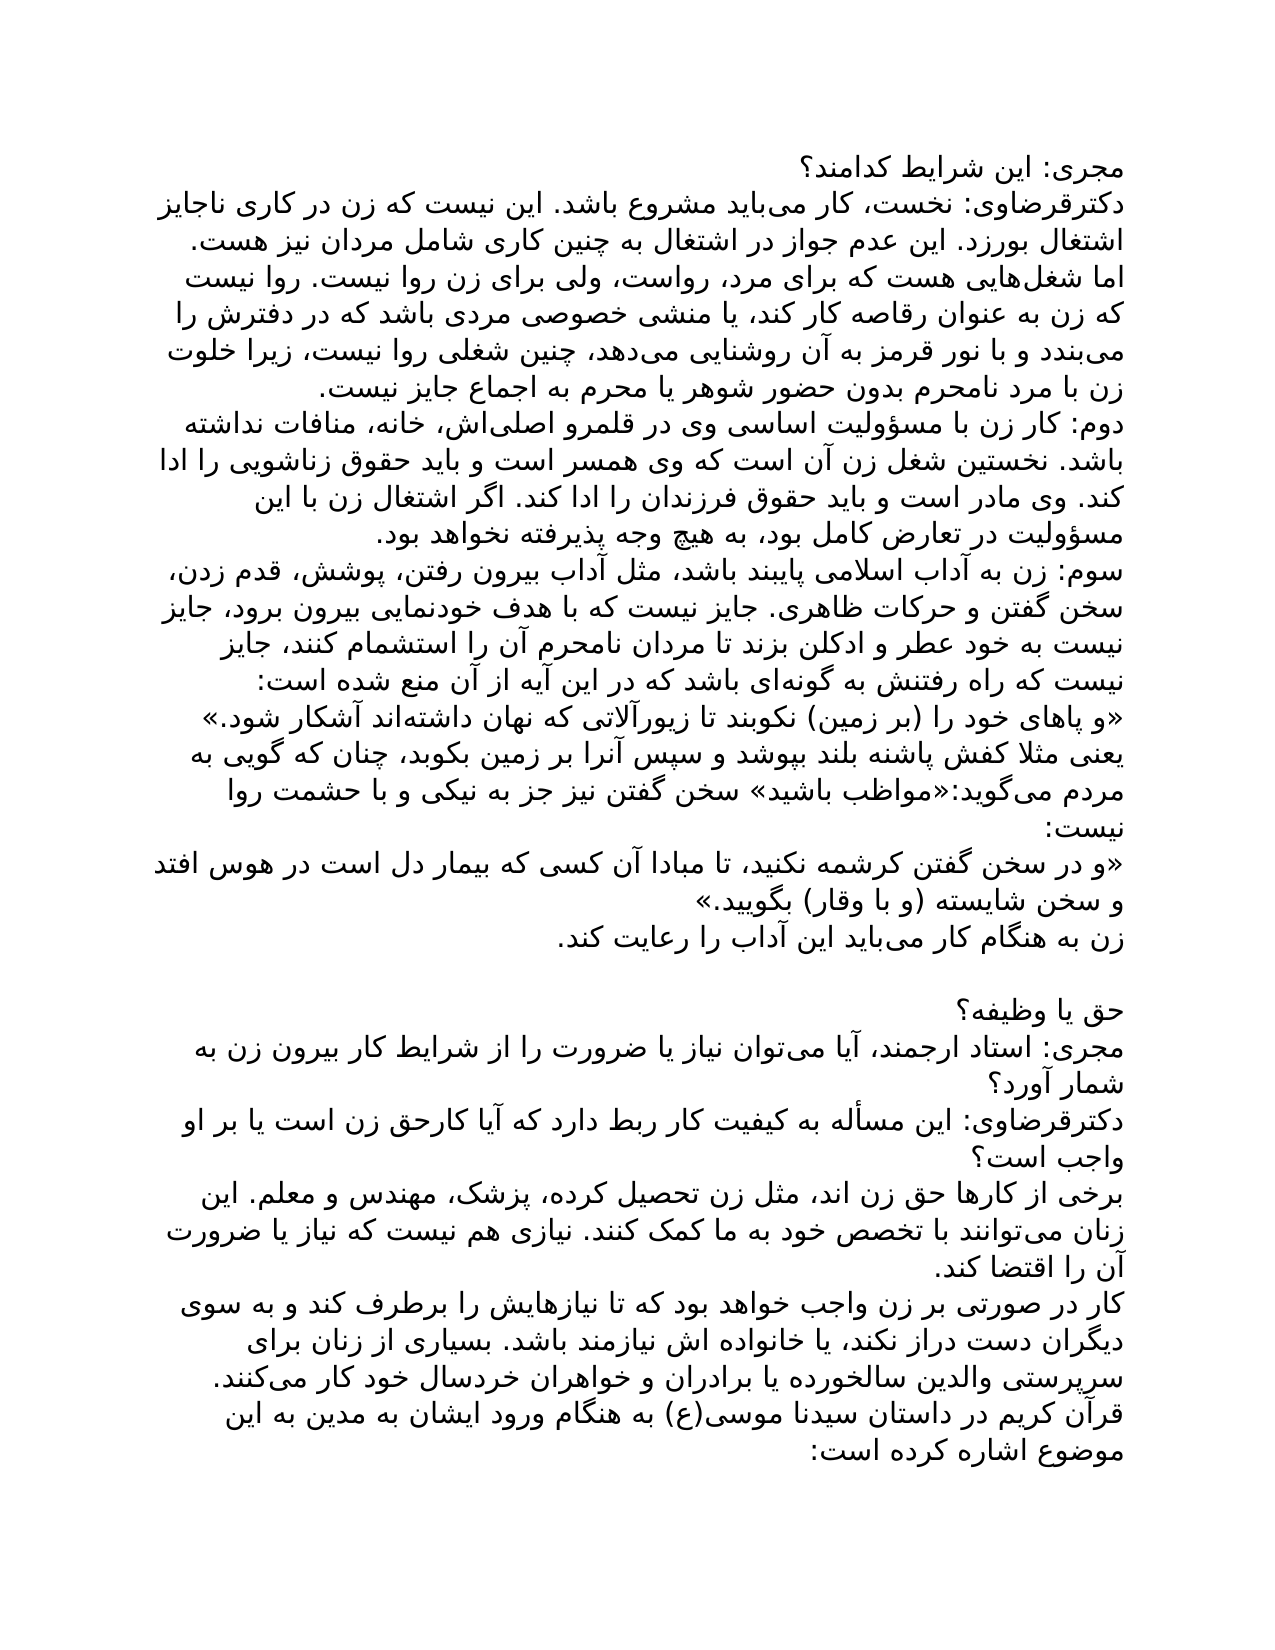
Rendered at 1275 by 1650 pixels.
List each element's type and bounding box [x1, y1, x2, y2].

text [150, 150, 1125, 1467]
